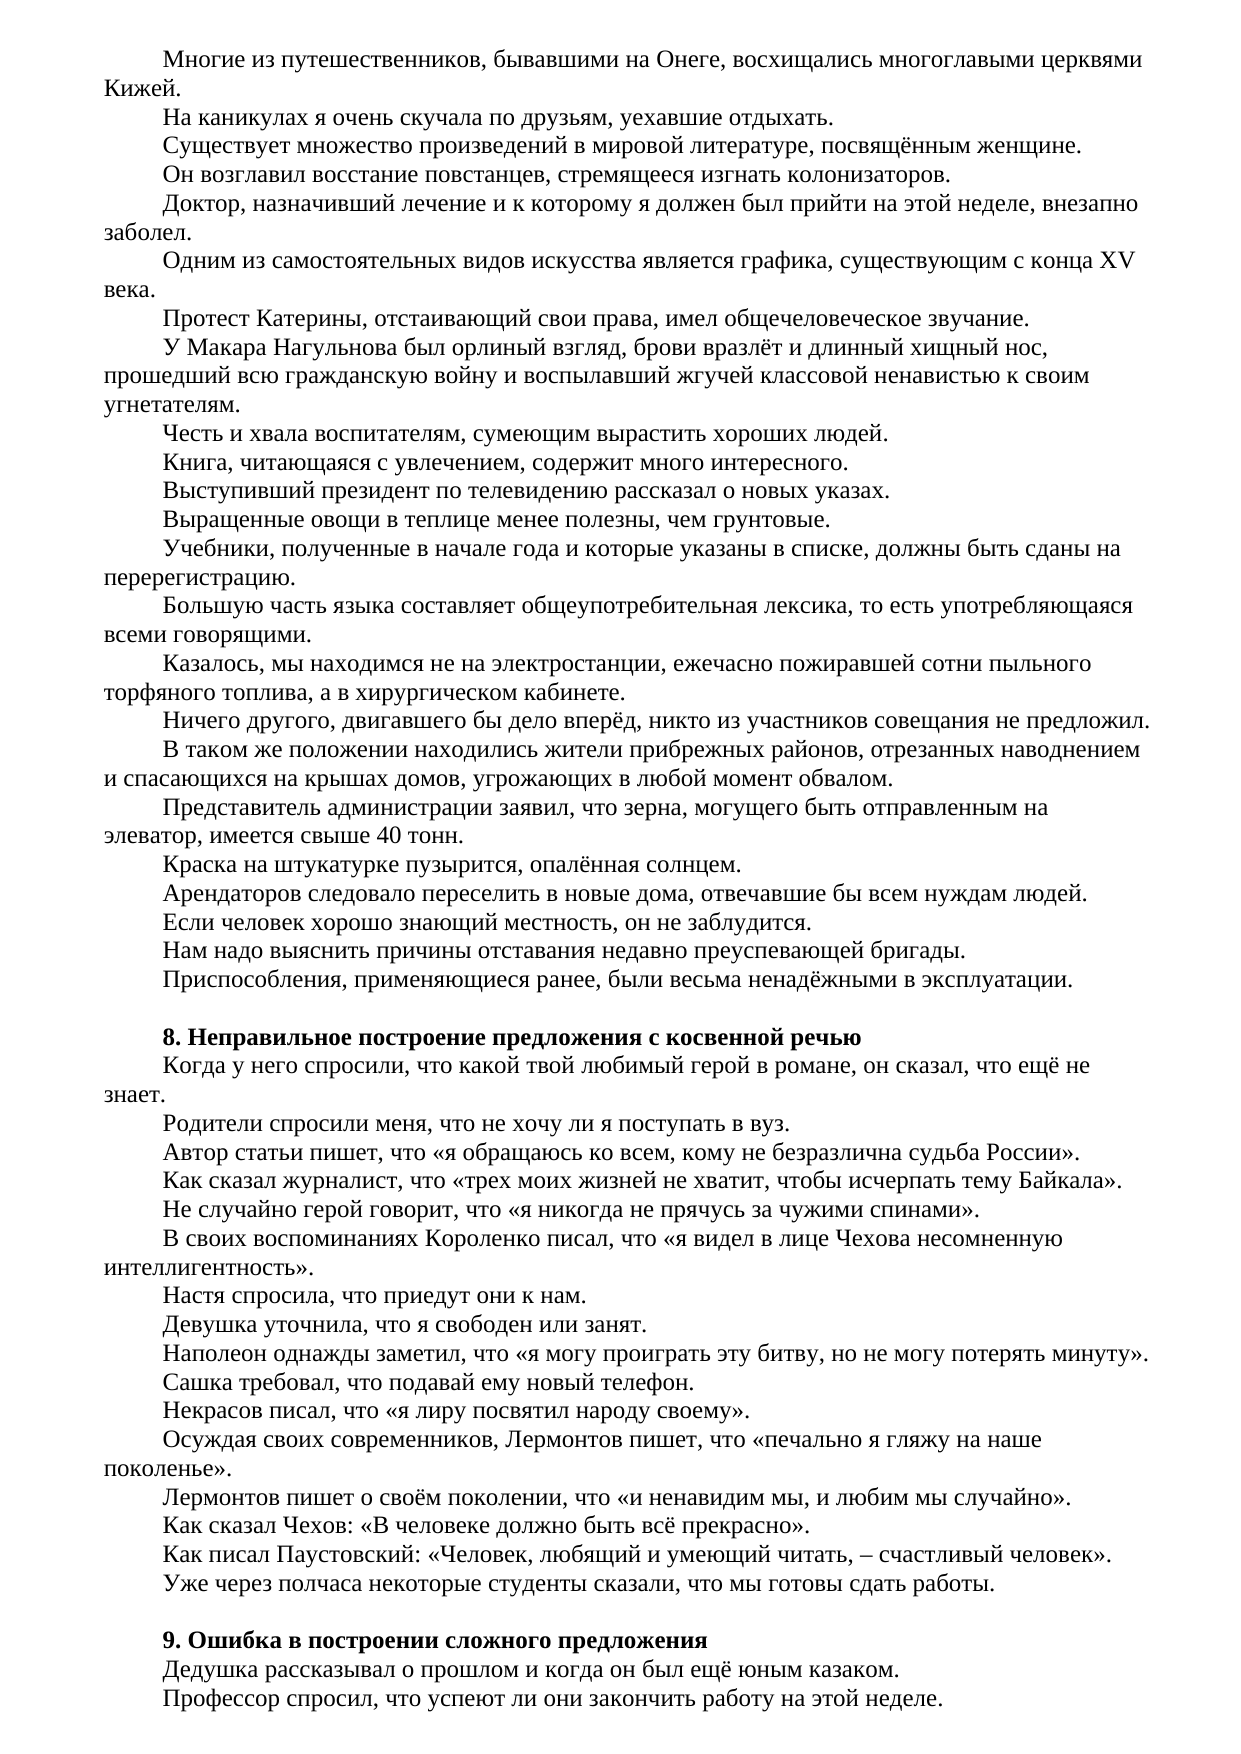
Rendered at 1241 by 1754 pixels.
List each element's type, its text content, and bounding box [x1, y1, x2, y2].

text Дедушка рассказывал о прошлом и когда он был ещё юным казаком. [103, 1654, 1152, 1683]
text Арендаторов следовало переселить в новые дома, отвечавшие бы всем нуждам людей. [103, 878, 1152, 907]
text В своих воспоминаниях Короленко писал, что «я видел в лице Чехова несомненную интеллигентность». [103, 1223, 1152, 1281]
text Настя спросила, что приедут они к нам. [103, 1281, 1152, 1309]
text Как сказал Чехов: «В человеке должно быть всё прекрасно». [103, 1511, 1152, 1539]
text Казалось, мы находимся не на электростанции, ежечасно пожиравшей сотни пыльного торфяного топлива, а в хирургическом кабинете. [103, 648, 1152, 706]
text Большую часть языка составляет общеупотребительная лексика, то есть употребляющаяся всеми говорящими. [103, 591, 1152, 648]
text На каникулах я очень скучала по друзьям, уехавшие отдыхать. [103, 102, 1152, 131]
text Нам надо выяснить причины отставания недавно преуспевающей бригады. [103, 936, 1152, 964]
text У Макара Нагульнова был орлиный взгляд, брови вразлёт и длинный хищный нос, прошедший всю гражданскую войну и воспылавший жгучей классовой ненавистью к своим угнетателям. [103, 332, 1152, 418]
text Краска на штукатурке пузырится, опалённая солнцем. [103, 849, 1152, 878]
text Родители спросили меня, что не хочу ли я поступать в вуз. [103, 1108, 1152, 1137]
text Книга, читающаяся с увлечением, содержит много интересного. [103, 447, 1152, 476]
text Доктор, назначивший лечение и к которому я должен был прийти на этой неделе, внезапно заболел. [103, 188, 1152, 246]
text Автор статьи пишет, что «я обращаюсь ко всем, кому не безразлична судьба России». [103, 1137, 1152, 1166]
text Одним из самостоятельных видов искусства является графика, существующим с конца XV века. [103, 246, 1152, 303]
text Уже через полчаса некоторые студенты сказали, что мы готовы сдать работы. [103, 1568, 1152, 1597]
text 9. Ошибка в построении сложного предложения [103, 1626, 1152, 1654]
text Осуждая своих современников, Лермонтов пишет, что «печально я гляжу на наше поколенье». [103, 1424, 1152, 1482]
text Он возглавил восстание повстанцев, стремящееся изгнать колонизаторов. [103, 159, 1152, 188]
text Существует множество произведений в мировой литературе, посвящённым женщине. [103, 131, 1152, 159]
text Некрасов писал, что «я лиру посвятил народу своему». [103, 1396, 1152, 1424]
text Не случайно герой говорит, что «я никогда не прячусь за чужими спинами». [103, 1194, 1152, 1223]
text Девушка уточнила, что я свободен или занят. [103, 1309, 1152, 1338]
text Профессор спросил, что успеют ли они закончить работу на этой неделе. [103, 1683, 1152, 1712]
text Протест Катерины, отстаивающий свои права, имел общечеловеческое звучание. [103, 303, 1152, 332]
text 8. Неправильное построение предложения с косвенной речью [103, 1022, 1152, 1051]
text Как сказал журналист, что «трех моих жизней не хватит, чтобы исчерпать тему Байкала». [103, 1166, 1152, 1194]
text Приспособления, применяющиеся ранее, были весьма ненадёжными в эксплуатации. [103, 964, 1152, 993]
text Учебники, полученные в начале года и которые указаны в списке, должны быть сданы на перерегистрацию. [103, 533, 1152, 591]
text Сашка требовал, что подавай ему новый телефон. [103, 1367, 1152, 1396]
text Если человек хорошо знающий местность, он не заблудится. [103, 907, 1152, 936]
text Выращенные овощи в теплице менее полезны, чем грунтовые. [103, 504, 1152, 533]
text Представитель администрации заявил, что зерна, могущего быть отправленным на элеватор, имеется свыше 40 тонн. [103, 792, 1152, 849]
text Выступивший президент по телевидению рассказал о новых указах. [103, 476, 1152, 504]
text В таком же положении находились жители прибрежных районов, отрезанных наводнением и спасающихся на крышах домов, угрожающих в любой момент обвалом. [103, 734, 1152, 792]
text Ничего другого, двигавшего бы дело вперёд, никто из участников совещания не предложил. [103, 706, 1152, 734]
text Многие из путешественников, бывавшими на Онеге, восхищались многоглавыми церквями Кижей. [103, 44, 1152, 102]
text Как писал Паустовский: «Человек, любящий и умеющий читать, – счастливый человек». [103, 1539, 1152, 1568]
text Лермонтов пишет о своём поколении, что «и ненавидим мы, и любим мы случайно». [103, 1482, 1152, 1511]
text Когда у него спросили, что какой твой любимый герой в романе, он сказал, что ещё не знает. [103, 1051, 1152, 1108]
text Наполеон однажды заметил, что «я могу проиграть эту битву, но не могу потерять минуту». [103, 1338, 1152, 1367]
text Честь и хвала воспитателям, сумеющим вырастить хороших людей. [103, 418, 1152, 447]
